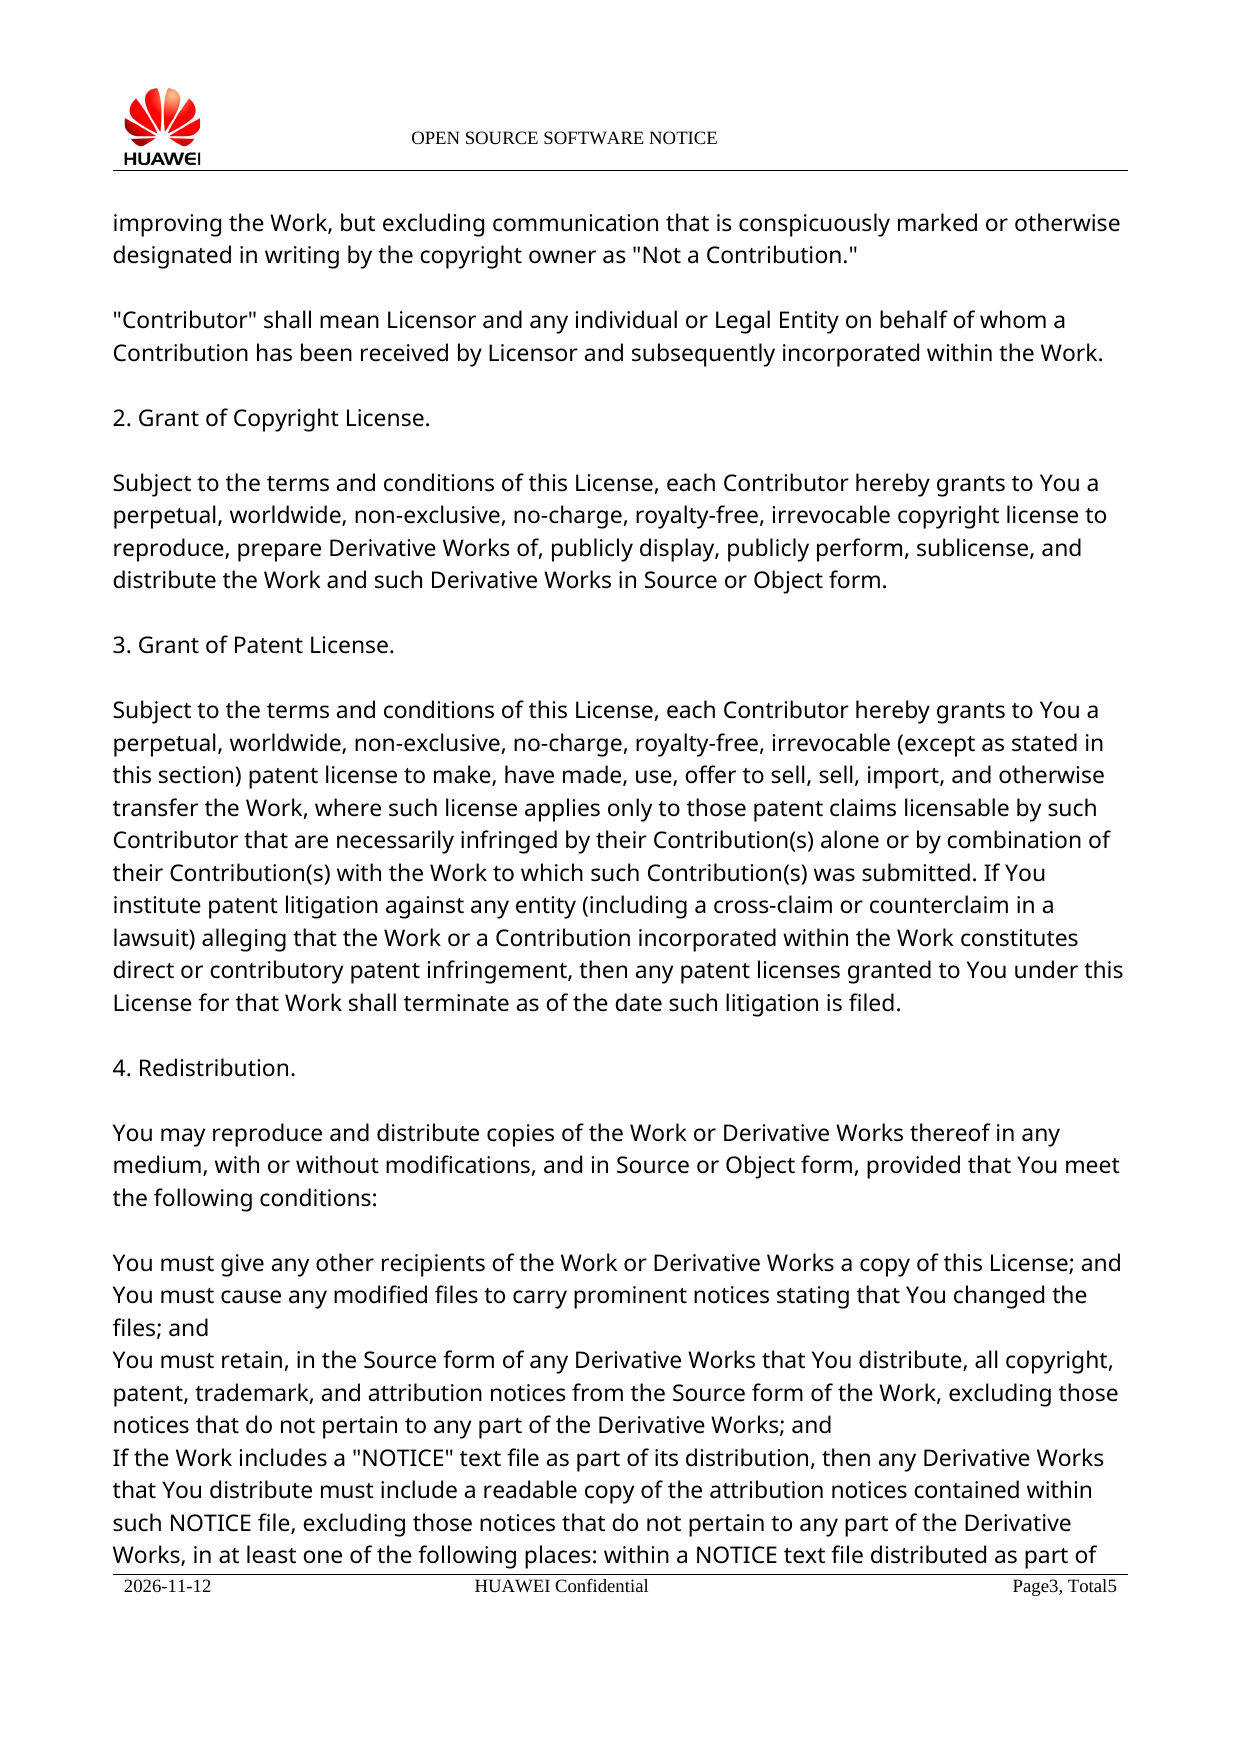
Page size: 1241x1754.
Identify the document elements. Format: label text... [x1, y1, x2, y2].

text You must cause any modified files to carry prominent notices stating that You changed the files; and [112, 1279, 1128, 1344]
text "Contributor" shall mean Licensor and any individual or Legal Entity on behalf of whom a Contribution has been received by Licensor and subsequently incorporated within the Work. [112, 304, 1128, 369]
text You may reproduce and distribute copies of the Work or Derivative Works thereof in any medium, with or without modifications, and in Source or Object form, provided that You meet the following conditions: [112, 1116, 1128, 1214]
text 2. Grant of Copyright License. [112, 401, 1128, 434]
text You must give any other recipients of the Work or Derivative Works a copy of this License; and [112, 1246, 1128, 1279]
text 3. Grant of Patent License. [112, 629, 1128, 661]
text You must retain, in the Source form of any Derivative Works that You distribute, all copyright, patent, trademark, and attribution notices from the Source form of the Work, excluding those notices that do not pertain to any part of the Derivative Works; and [112, 1344, 1128, 1441]
text Subject to the terms and conditions of this License, each Contributor hereby grants to You a perpetual, worldwide, non-exclusive, no-charge, royalty-free, irrevocable (except as stated in this section) patent license to make, have made, use, offer to sell, sell, import, and otherwise transfer the Work, where such license applies only to those patent claims licensable by such Contributor that are necessarily infringed by their Contribution(s) alone or by combination of their Contribution(s) with the Work to which such Contribution(s) was submitted. If You institute patent litigation against any entity (including a cross-claim or counterclaim in a lawsuit) alleging that the Work or a Contribution incorporated within the Work constitutes direct or contributory patent infringement, then any patent licenses granted to You under this License for that Work shall terminate as of the date such litigation is filed. [112, 694, 1128, 1019]
text Subject to the terms and conditions of this License, each Contributor hereby grants to You a perpetual, worldwide, non-exclusive, no-charge, royalty-free, irrevocable copyright license to reproduce, prepare Derivative Works of, publicly display, publicly perform, sublicense, and distribute the Work and such Derivative Works in Source or Object form. [112, 466, 1128, 596]
text 4. Redistribution. [112, 1051, 1128, 1084]
picture [124, 88, 201, 165]
